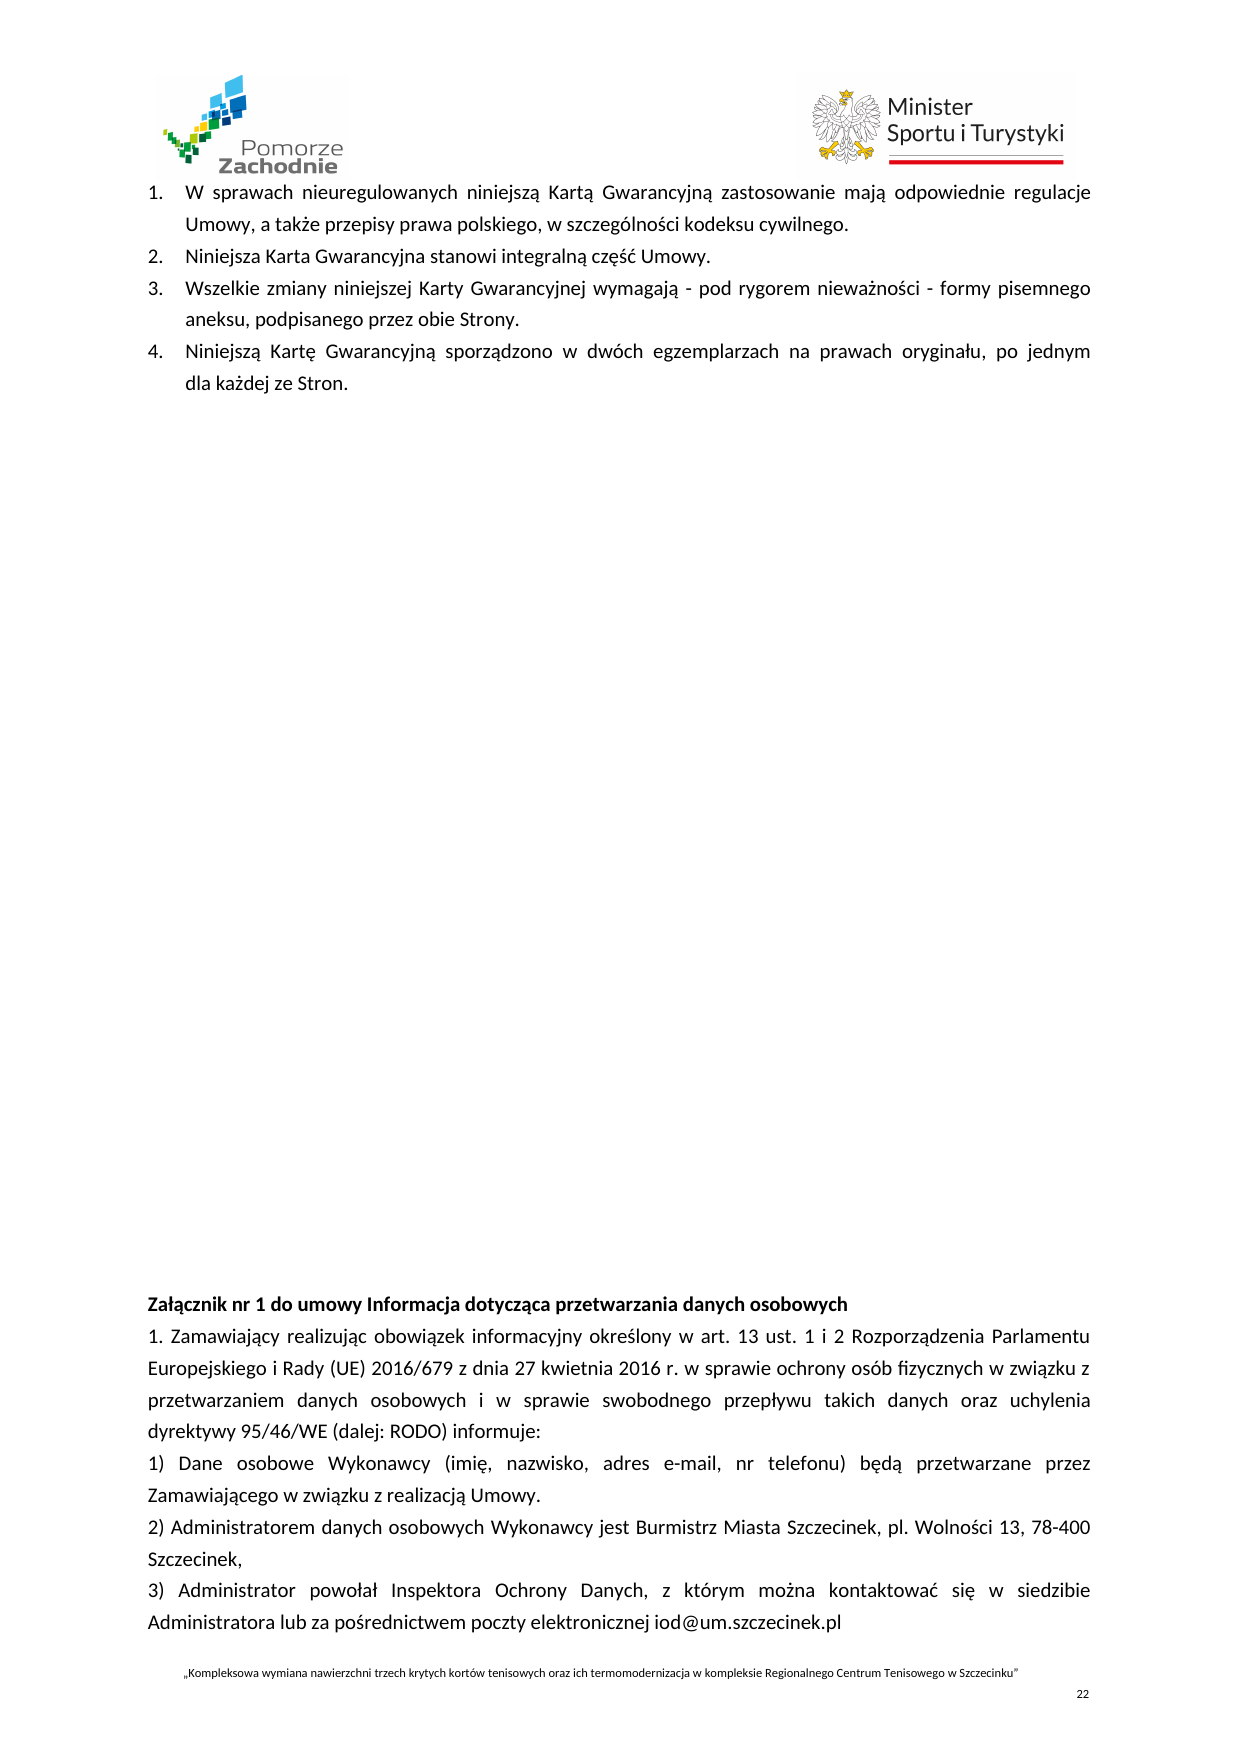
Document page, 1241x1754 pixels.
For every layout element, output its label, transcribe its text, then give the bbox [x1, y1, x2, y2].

picture [796, 73, 1078, 180]
list Wszelkie zmiany niniejszej Karty Gwarancyjnej wymagają - pod rygorem nieważności - formy pisemnego aneksu, podpisanego przez obie Strony. [148, 275, 1093, 332]
text Załącznik nr 1 do umowy Informacja dotycząca przetwarzania danych osobowych [148, 1292, 1093, 1317]
text 2) Administratorem danych osobowych Wykonawcy jest Burmistrz Miasta Szczecinek, pl. Wolności 13, 78-400 Szczecinek, [148, 1514, 1093, 1571]
list W sprawach nieuregulowanych niniejszą Kartą Gwarancyjną zastosowanie mają odpowiednie regulacje Umowy, a także przepisy prawa polskiego, w szczególności kodeksu cywilnego. [148, 179, 1093, 237]
list Niniejsza Karta Gwarancyjna stanowi integralną część Umowy. [148, 243, 1093, 268]
list Niniejszą Kartę Gwarancyjną sporządzono w dwóch egzemplarzach na prawach oryginału, po jednym dla każdej ze Stron. [148, 338, 1093, 396]
picture [154, 75, 350, 180]
text 3) Administrator powołał Inspektora Ochrony Danych, z którym można kontaktować się w siedzibie Administratora lub za pośrednictwem poczty elektronicznej iod@um.szczecinek.pl [148, 1577, 1093, 1635]
text 1. Zamawiający realizując obowiązek informacyjny określony w art. 13 ust. 1 i 2 Rozporządzenia Parlamentu Europejskiego i Rady (UE) 2016/679 z dnia 27 kwietnia 2016 r. w sprawie ochrony osób fizycznych w związku z przetwarzaniem danych osobowych i w sprawie swobodnego przepływu takich danych oraz uchylenia dyrektywy 95/46/WE (dalej: RODO) informuje: [148, 1323, 1093, 1444]
text 1) Dane osobowe Wykonawcy (imię, nazwisko, adres e-mail, nr telefonu) będą przetwarzane przez Zamawiającego w związku z realizacją Umowy. [148, 1450, 1093, 1508]
